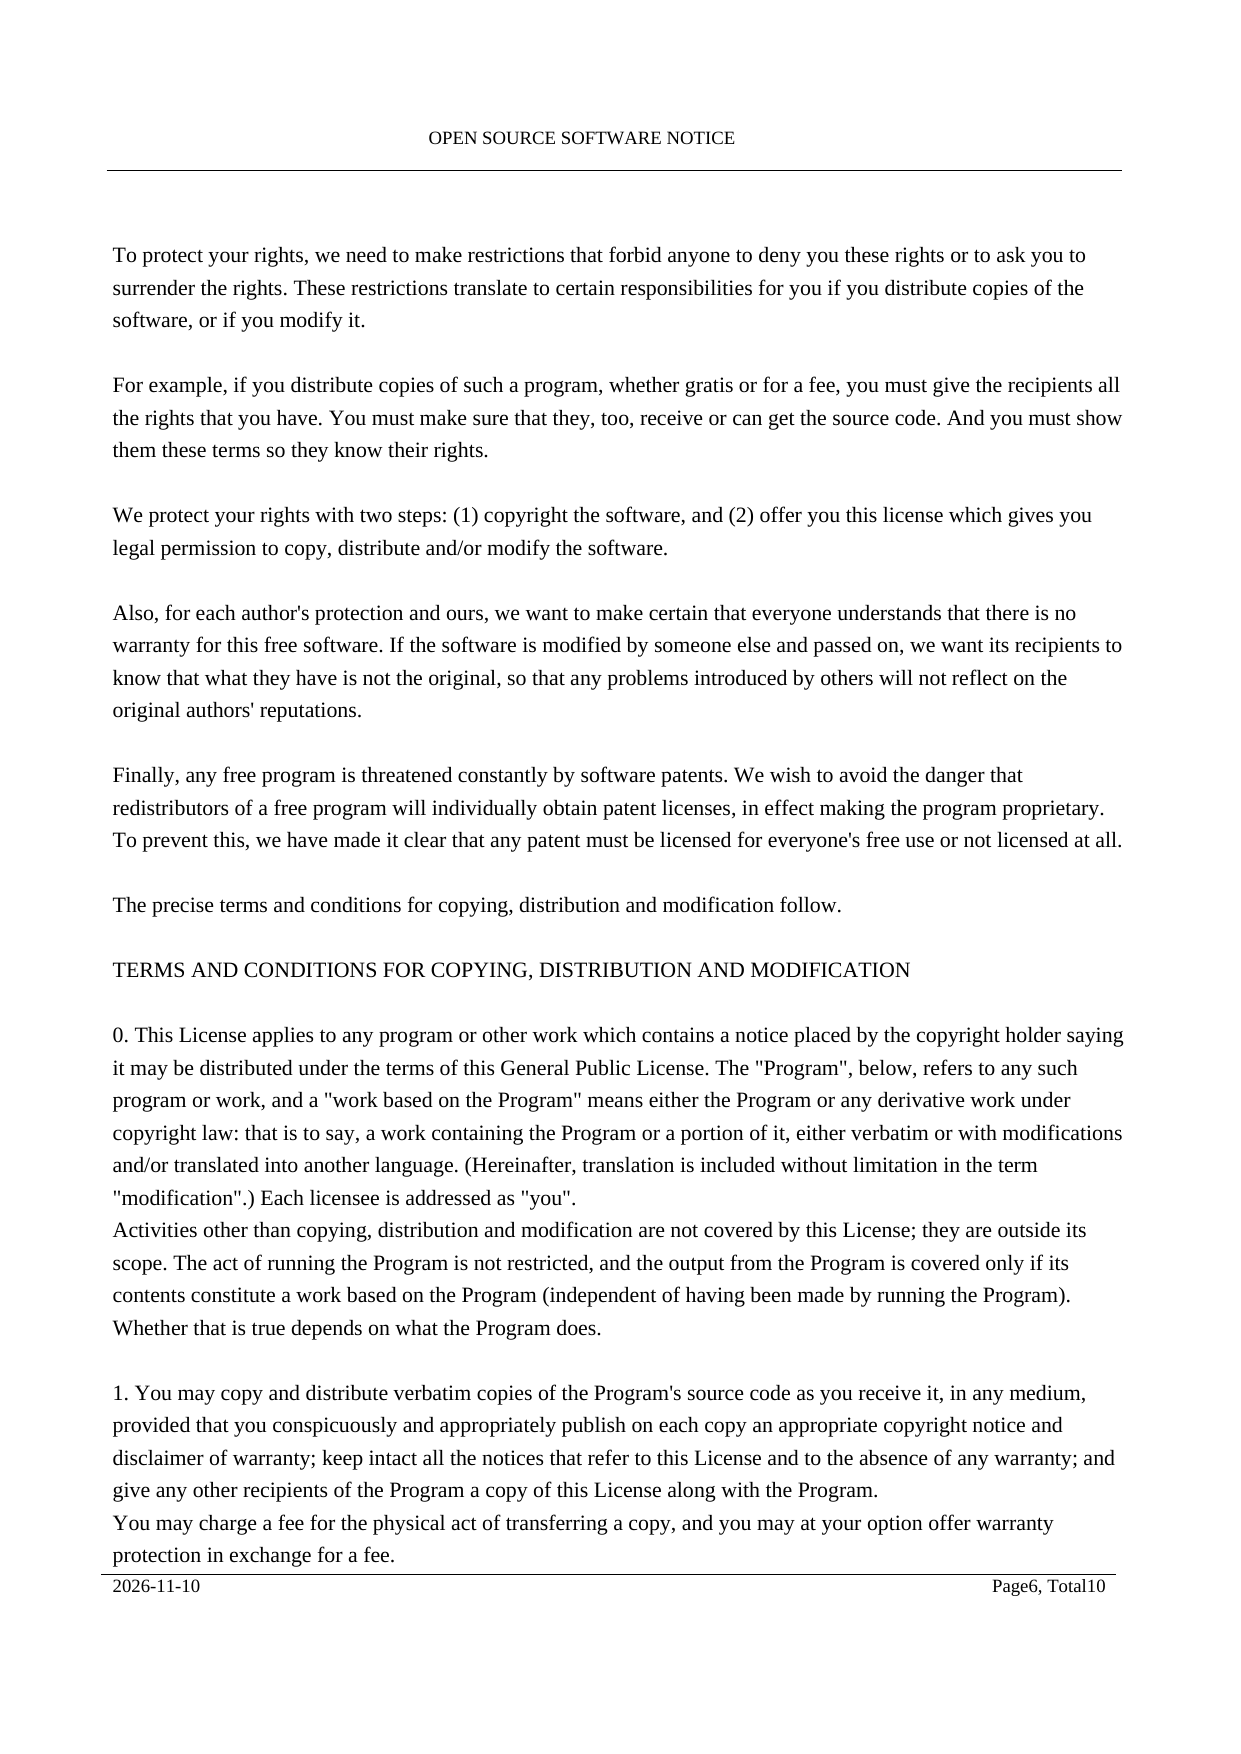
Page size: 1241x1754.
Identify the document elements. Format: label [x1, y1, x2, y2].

text [112, 206, 1128, 1571]
